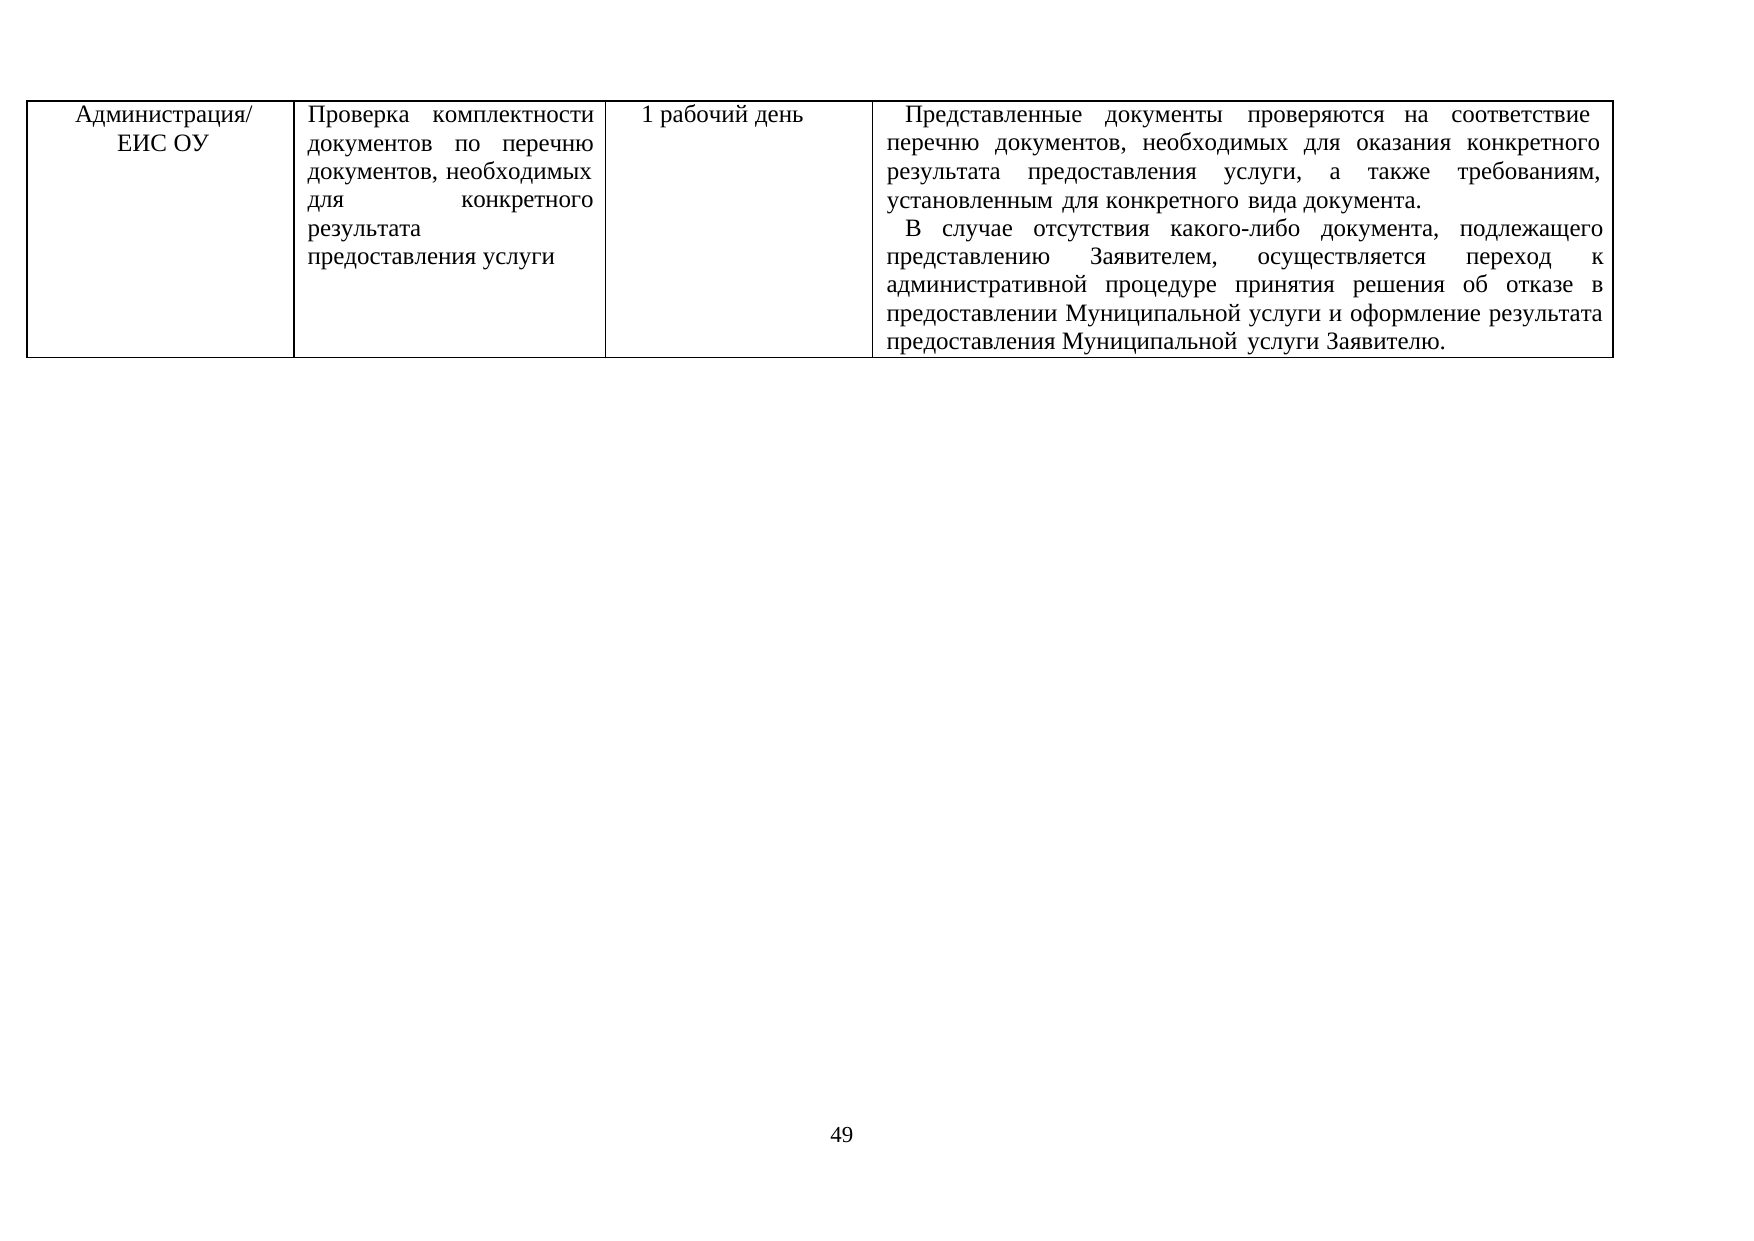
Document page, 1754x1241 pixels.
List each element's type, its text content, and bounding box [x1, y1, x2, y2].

table_cell Представленные документы проверяются на соответствие перечню документов, необходимых для оказания конкретного результата предоставления услуги, а также требованиям, установленным для конкретного вида документа. В случае отсутствия какого-либо документа, подлежащего представлению Заявителем, осуществляется переход к административной процедуре принятия решения об отказе в предоставлении Муниципальной услуги и оформление результата предоставления Муниципальной услуги Заявителю. [873, 102, 1612, 357]
table_cell Проверка комплектности документов по перечню документов, необходимых для конкретного результата предоставления услуги [295, 102, 605, 357]
table_cell Администрация/ ЕИС ОУ [28, 102, 293, 357]
table_cell 1 рабочий день [606, 102, 872, 357]
